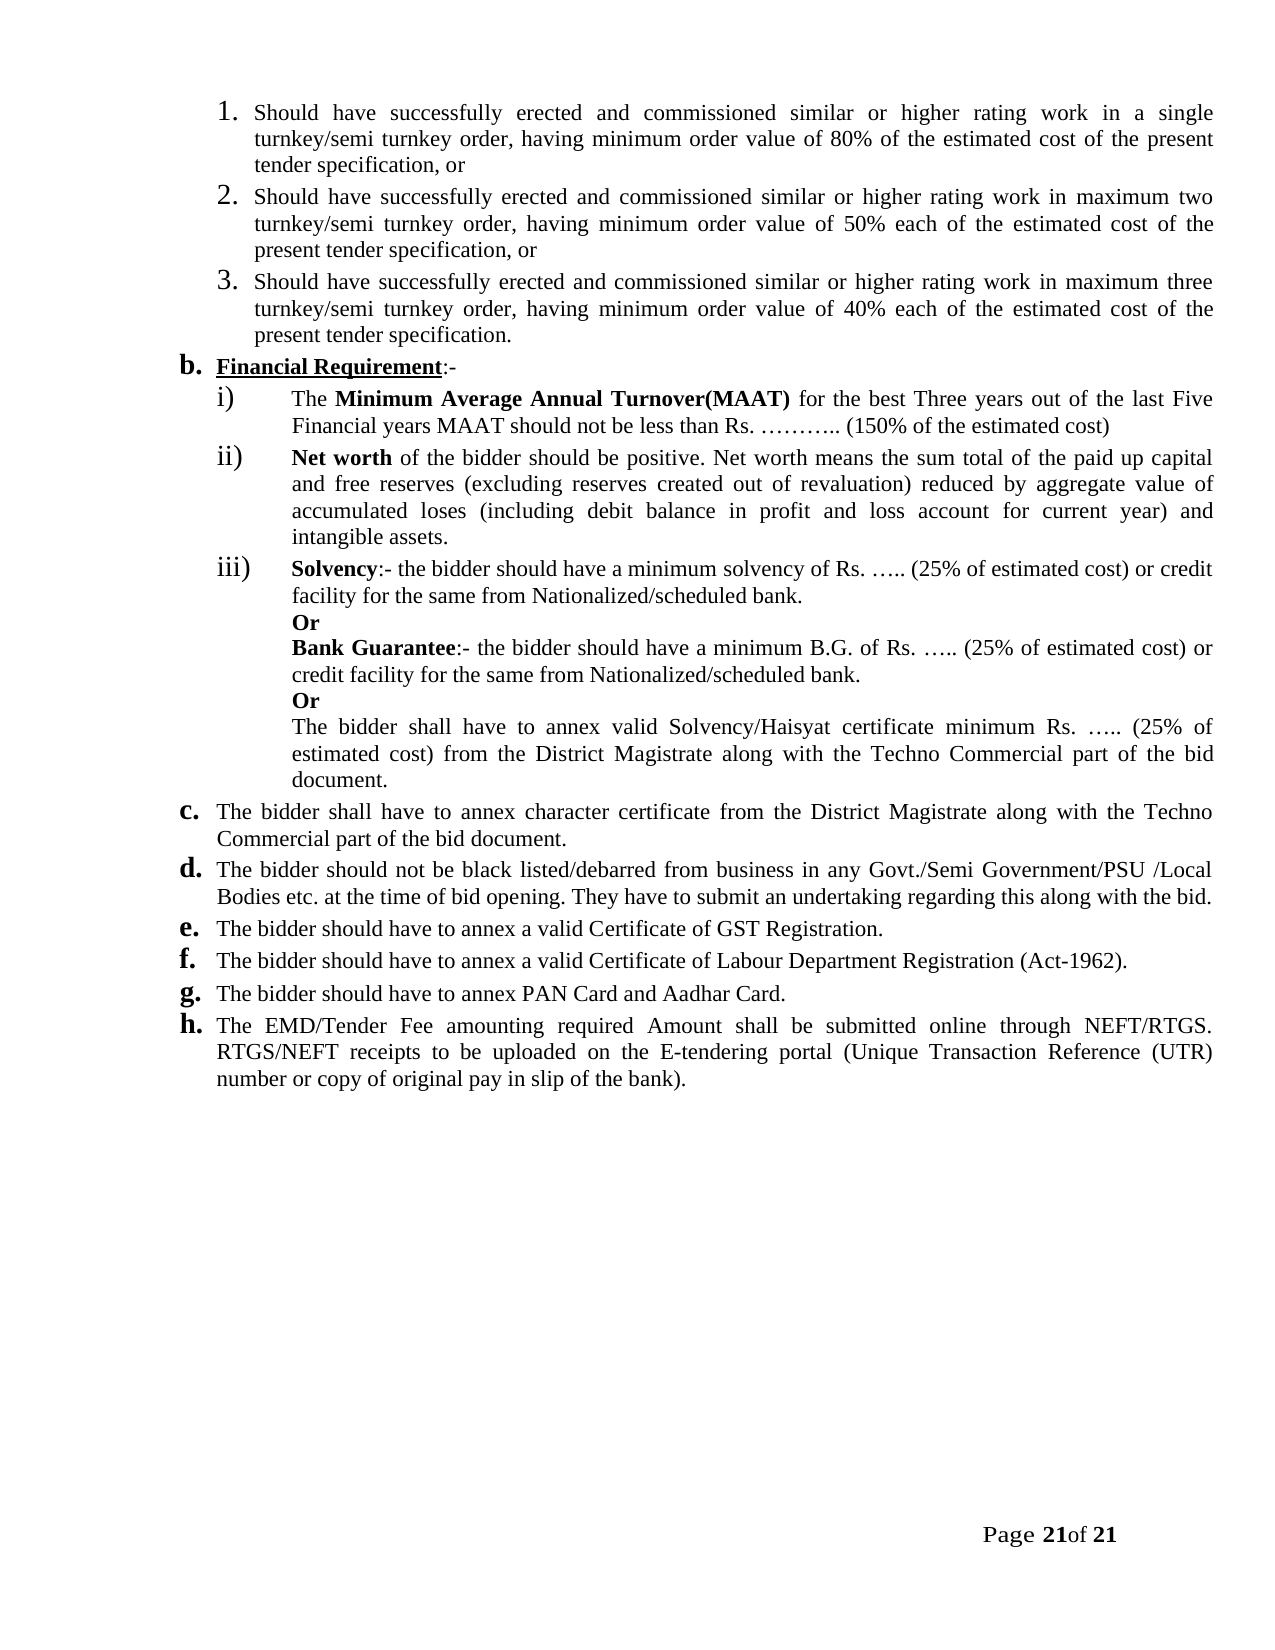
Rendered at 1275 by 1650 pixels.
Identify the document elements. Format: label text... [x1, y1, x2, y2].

text accumulated loses (including debit balance in profit and loss account for current year) and [179, 498, 1222, 523]
text and free reserves (excluding reserves created out of revaluation) reduced by aggregate value of [179, 472, 1222, 497]
text RTGS/NEFT receipts to be uploaded on the E-tendering portal (Unique Transaction Reference (UTR) [179, 1039, 1222, 1065]
text facility for the same from Nationalized/scheduled bank. [179, 583, 1222, 608]
text estimated cost) from the District Magistrate along with the Techno Commercial part of the bid [179, 741, 1222, 766]
text Commercial part of the bid document. [179, 826, 1222, 851]
text tender specification, or [179, 152, 1222, 178]
text Or [179, 689, 1222, 714]
text turnkey/semi turnkey order, having minimum order value of 50% each of the estimated cost of the [179, 211, 1222, 236]
text ii) Net worth of the bidder should be positive. Net worth means the sum total of the paid up capital [179, 440, 1222, 472]
text b. Financial Requirement:- [179, 349, 1222, 381]
text Financial years MAAT should not be less than Rs. ……….. (150% of the estimated cost) [179, 413, 1222, 438]
text h. The EMD/Tender Fee amounting required Amount shall be submitted online through NEFT/RTGS. [179, 1007, 1222, 1039]
text intangible assets. [179, 524, 1222, 549]
text f. The bidder should have to annex a valid Certificate of Labour Department Registration (Act-1962). [179, 943, 1222, 975]
text number or copy of original pay in slip of the bank). [179, 1066, 1222, 1091]
text g. The bidder should have to annex PAN Card and Aadhar Card. [179, 975, 1222, 1007]
text 2. Should have successfully erected and commissioned similar or higher rating work in maximum two [179, 179, 1222, 211]
text turnkey/semi turnkey order, having minimum order value of 80% of the estimated cost of the present [179, 126, 1222, 152]
text present tender specification, or [179, 237, 1222, 263]
text Page 21of 21 [179, 1522, 1222, 1548]
text Or [179, 610, 1222, 635]
text Bank Guarantee:- the bidder should have a minimum B.G. of Rs. ….. (25% of estimated cost) or [179, 636, 1222, 661]
text document. [179, 767, 1222, 793]
text d. The bidder should not be black listed/debarred from business in any Govt./Semi Government/PSU /Local [179, 852, 1222, 884]
text iii) Solvency:- the bidder should have a minimum solvency of Rs. ….. (25% of estimated cost) or credit [179, 551, 1222, 583]
text 1. Should have successfully erected and commissioned similar or higher rating work in a single [179, 94, 1222, 126]
text e. The bidder should have to annex a valid Certificate of GST Registration. [179, 911, 1222, 943]
text present tender specification. [179, 322, 1222, 348]
text c. The bidder shall have to annex character certificate from the District Magistrate along with the Techno [179, 793, 1222, 826]
text Bodies etc. at the time of bid opening. They have to submit an undertaking regarding this along with the bid. [179, 884, 1222, 909]
text turnkey/semi turnkey order, having minimum order value of 40% each of the estimated cost of the [179, 296, 1222, 321]
text credit facility for the same from Nationalized/scheduled bank. [179, 662, 1222, 687]
text i) The Minimum Average Annual Turnover(MAAT) for the best Three years out of the last Five [179, 381, 1222, 413]
text The bidder shall have to annex valid Solvency/Haisyat certificate minimum Rs. ….. (25% of [179, 714, 1222, 740]
text 3. Should have successfully erected and commissioned similar or higher rating work in maximum three [179, 263, 1222, 296]
